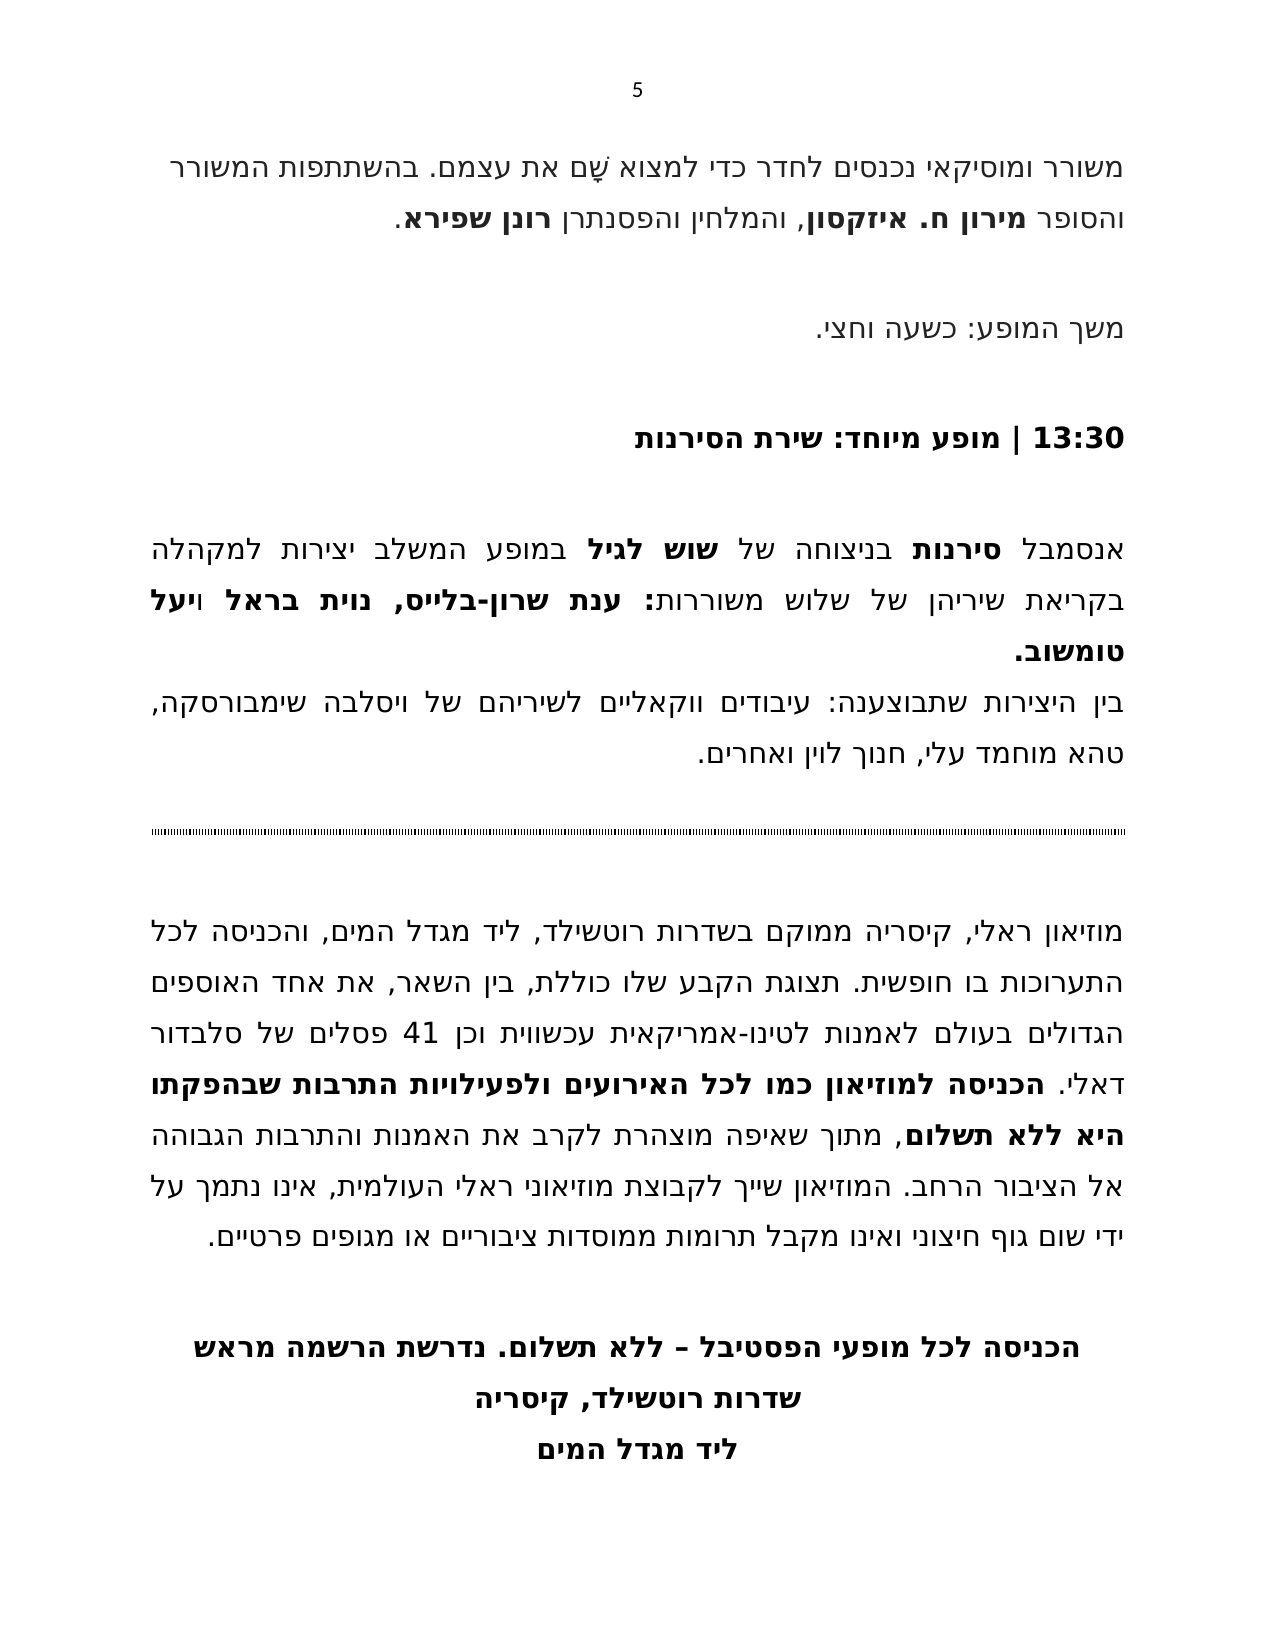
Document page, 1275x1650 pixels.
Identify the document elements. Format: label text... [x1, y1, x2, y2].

text בין היצירות שתבוצענה: עיבודים ווקאליים לשיריהם של ויסלבה שימבורסקה, טהא מוחמד עלי, חנוך לוין ואחרים. [150, 685, 1125, 770]
text הכניסה לכל מופעי הפסטיבל – ללא תשלום. נדרשת הרשמה מראש [150, 1330, 1125, 1364]
text 13:30 | מופע מיוחד: שירת הסירנות [150, 422, 1125, 456]
text ליד מגדל המים [150, 1432, 1125, 1466]
text מוזיאון ראלי, קיסריה ממוקם בשדרות רוטשילד, ליד מגדל המים, והכניסה לכל התערוכות בו חופשית. תצוגת הקבע שלו כוללת, בין השאר, את אחד האוספים הגדולים בעולם לאמנות לטינו-אמריקאית עכשווית וכן 41 פסלים של סלבדור דאלי. הכניסה למוזיאון כמו לכל האירועים ולפעילויות התרבות שבהפקתו היא ללא תשלום, מתוך שאיפה מוצהרת לקרב את האמנות והתרבות הגבוהה אל הציבור הרחב. המוזיאון שייך לקבוצת מוזיאוני ראלי העולמית, אינו נתמך על ידי שום גוף חיצוני ואינו מקבל תרומות ממוסדות ציבוריים או מגופים פרטיים. [150, 914, 1125, 1254]
text משורר ומוסיקאי נכנסים לחדר כדי למצוא שָׁם את עצמם. בהשתתפות המשורר והסופר מירון ח. איזקסון, והמלחין והפסנתרן רונן שפירא. [150, 150, 1125, 235]
text משך המופע: כשעה וחצי. [150, 311, 1125, 345]
text שדרות רוטשילד, קיסריה [150, 1381, 1125, 1415]
text אנסמבל סירנות בניצוחה של שוש לגיל במופע המשלב יצירות למקהלה בקריאת שיריהן של שלוש משוררות: ענת שרון-בלייס, נוית בראל ויעל טומשוב. [150, 532, 1125, 668]
